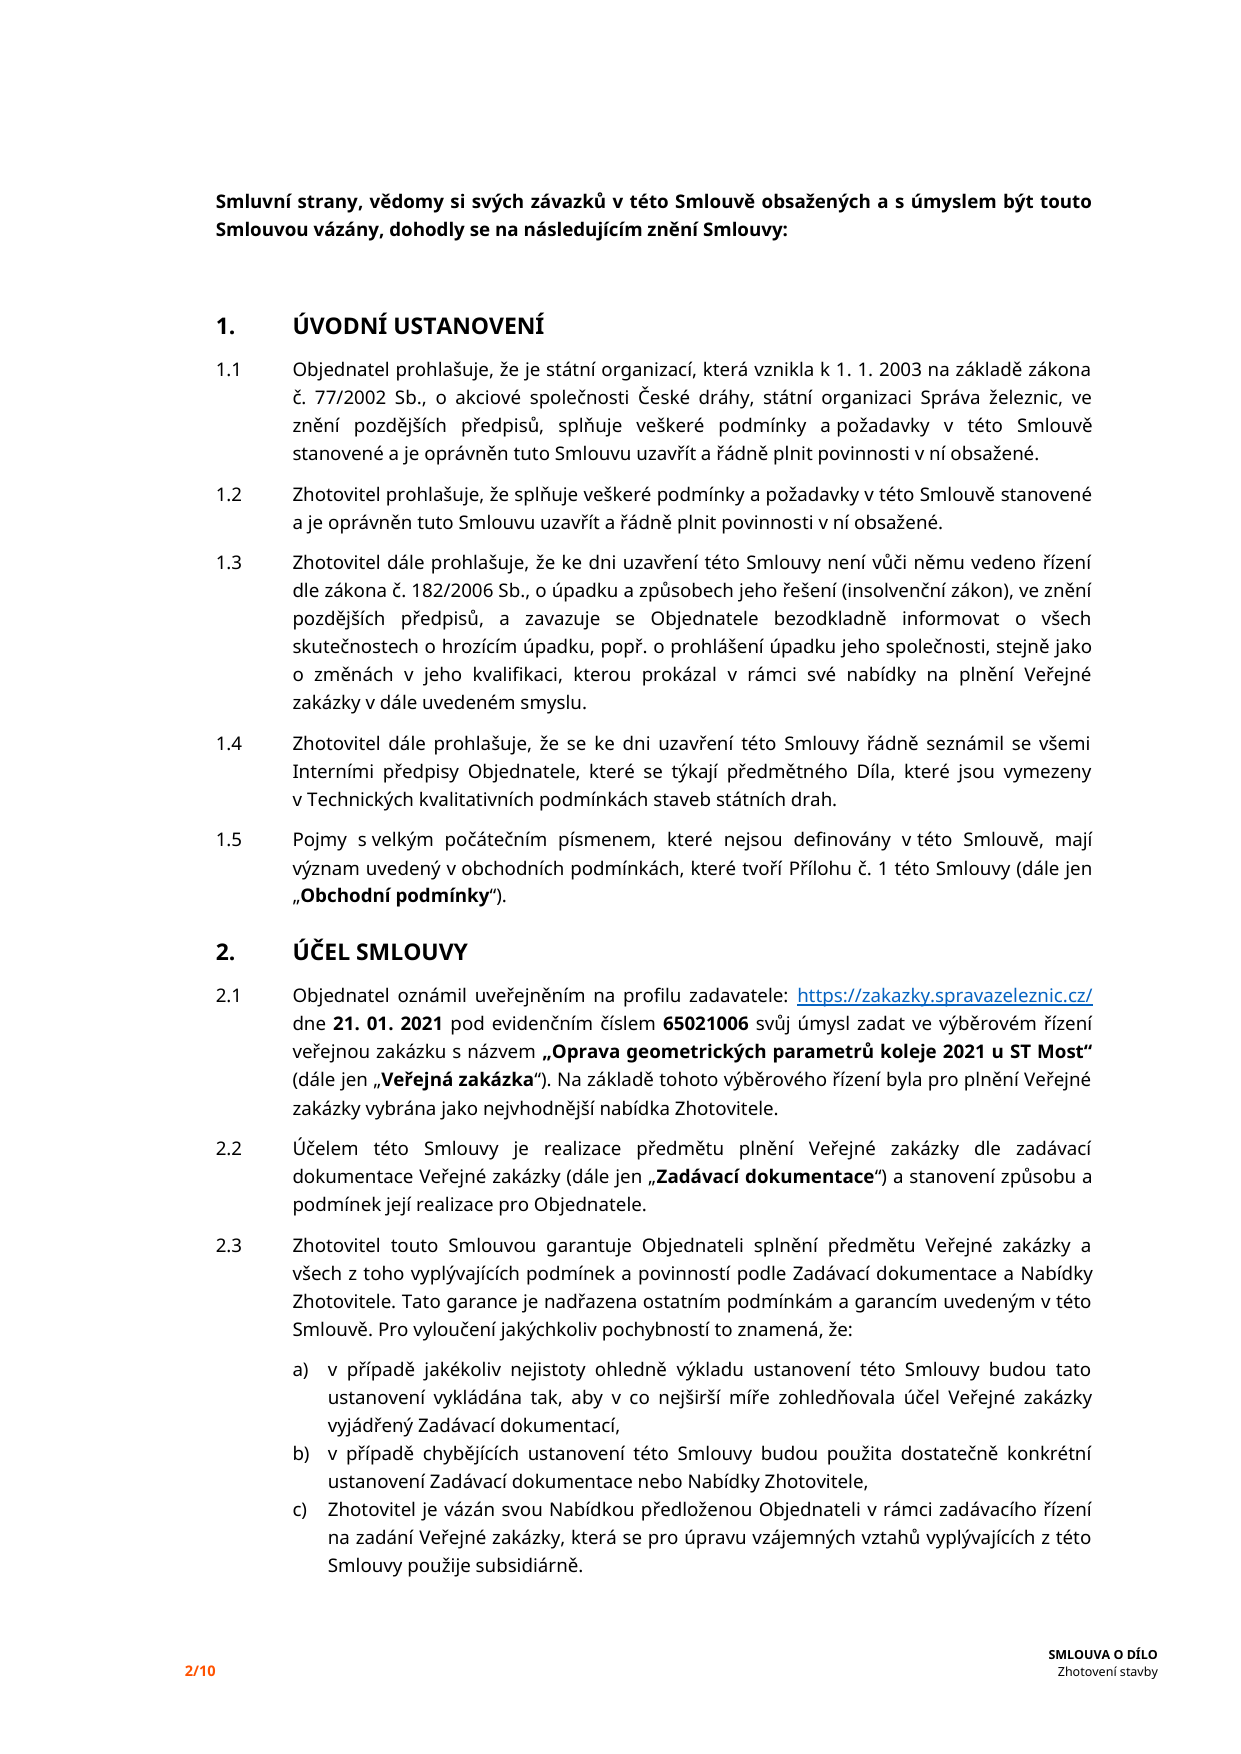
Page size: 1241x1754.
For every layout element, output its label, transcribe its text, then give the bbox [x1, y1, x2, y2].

text v případě jakékoliv nejistoty ohledně výkladu ustanovení této Smlouvy budou tato ustanovení vykládána tak, aby v co nejširší míře zohledňovala účel Veřejné zakázky vyjádřený Zadávací dokumentací, [292, 1356, 1093, 1438]
text Zhotovitel dále prohlašuje, že ke dni uzavření této Smlouvy není vůči němu vedeno řízení dle zákona č. 182/2006 Sb., o úpadku a způsobech jeho řešení (insolvenční zákon), ve znění pozdějších předpisů, a zavazuje se Objednatele bezodkladně informovat o všech skutečnostech o hrozícím úpadku, popř. o prohlášení úpadku jeho společnosti, stejně jako o změnách v jeho kvalifikaci, kterou prokázal v rámci své nabídky na plnění Veřejné zakázky v dále uvedeném smyslu. [216, 549, 1093, 715]
text Zhotovitel dále prohlašuje, že se ke dni uzavření této Smlouvy řádně seznámil se všemi Interními předpisy Objednatele, které se týkají předmětného Díla, které jsou vymezeny v Technických kvalitativních podmínkách staveb státních drah. [216, 730, 1093, 812]
text Zhotovitel prohlašuje, že splňuje veškeré podmínky a požadavky v této Smlouvě stanovené a je oprávněn tuto Smlouvu uzavřít a řádně plnit povinnosti v ní obsažené. [216, 481, 1093, 534]
text ÚVODNÍ USTANOVENÍ [216, 309, 1093, 341]
text v případě chybějících ustanovení této Smlouvy budou použita dostatečně konkrétní ustanovení Zadávací dokumentace nebo Nabídky Zhotovitele, [292, 1441, 1093, 1494]
text ÚČEL SMLOUVY [216, 936, 1093, 967]
text Zhotovitel touto Smlouvou garantuje Objednateli splnění předmětu Veřejné zakázky a všech z toho vyplývajících podmínek a povinností podle Zadávací dokumentace a Nabídky Zhotovitele. Tato garance je nadřazena ostatním podmínkám a garancím uvedeným v této Smlouvě. Pro vyloučení jakýchkoliv pochybností to znamená, že: [216, 1232, 1093, 1341]
text Zhotovitel je vázán svou Nabídkou předloženou Objednateli v rámci zadávacího řízení na zadání Veřejné zakázky, která se pro úpravu vzájemných vztahů vyplývajících z této Smlouvy použije subsidiárně. [292, 1497, 1093, 1578]
text Objednatel oznámil uveřejněním na profilu zadavatele: https://zakazky.spravazeleznic.cz/ dne 21. 01. 2021 pod evidenčním číslem 65021006 svůj úmysl zadat ve výběrovém řízení veřejnou zakázku s názvem „Oprava geometrických parametrů koleje 2021 u ST Most“ (dále jen „Veřejná zakázka“). Na základě tohoto výběrového řízení byla pro plnění Veřejné zakázky vybrána jako nejvhodnější nabídka Zhotovitele. [216, 983, 1093, 1120]
text Smluvní strany, vědomy si svých závazků v této Smlouvě obsažených a s úmyslem být touto Smlouvou vázány, dohodly se na následujícím znění Smlouvy: [216, 188, 1093, 242]
text Účelem této Smlouvy je realizace předmětu plnění Veřejné zakázky dle zadávací dokumentace Veřejné zakázky (dále jen „Zadávací dokumentace“) a stanovení způsobu a podmínek její realizace pro Objednatele. [216, 1135, 1093, 1217]
text Pojmy s velkým počátečním písmenem, které nejsou definovány v této Smlouvě, mají význam uvedený v obchodních podmínkách, které tvoří Přílohu č. 1 této Smlouvy (dále jen „Obchodní podmínky“). [216, 827, 1093, 908]
text Objednatel prohlašuje, že je státní organizací, která vznikla k 1. 1. 2003 na základě zákona č. 77/2002 Sb., o akciové společnosti České dráhy, státní organizaci Správa železnic, ve znění pozdějších předpisů, splňuje veškeré podmínky a požadavky v této Smlouvě stanovené a je oprávněn tuto Smlouvu uzavřít a řádně plnit povinnosti v ní obsažené. [216, 356, 1093, 466]
